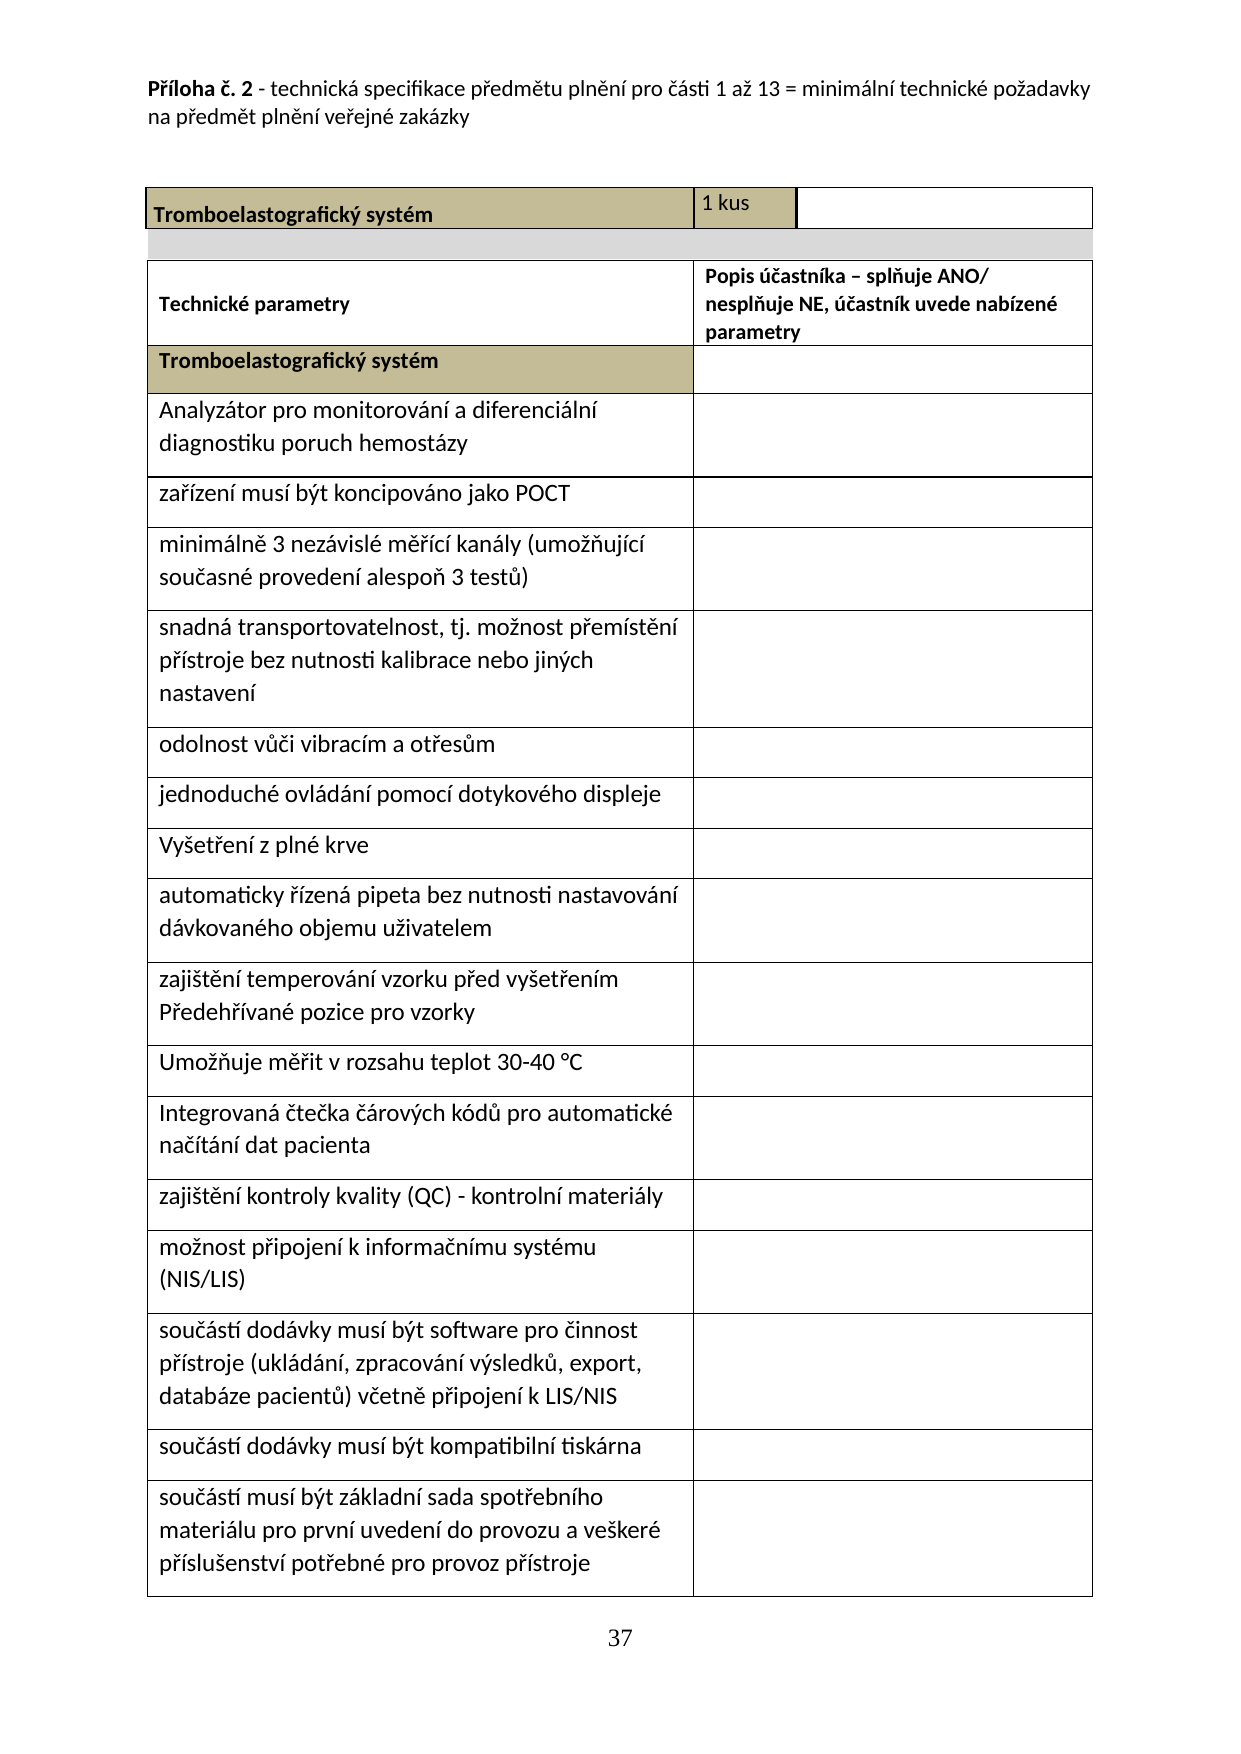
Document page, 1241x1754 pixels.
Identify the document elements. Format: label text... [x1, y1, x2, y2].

table_cell Tromboelastografický systém [148, 346, 693, 393]
table_cell součástí dodávky musí být kompatibilní tiskárna [148, 1430, 693, 1480]
table_cell automaticky řízená pipeta bez nutnosti nastavování dávkovaného objemu uživatelem [148, 879, 693, 962]
table_cell Analyzátor pro monitorování a diferenciální diagnostiku poruch hemostázy [148, 394, 693, 476]
table_cell [694, 879, 1092, 962]
table_cell [694, 1430, 1092, 1480]
table_header Popis účastníka – splňuje ANO/ nesplňuje NE, účastník uvede nabízené parametry [694, 261, 1092, 345]
table_cell zajištění kontroly kvality (QC) - kontrolní materiály [148, 1180, 693, 1229]
table_cell [694, 1481, 1092, 1596]
table_cell [694, 394, 1092, 476]
table_cell [694, 528, 1092, 610]
table_cell minimálně 3 nezávislé měřící kanály (umožňující současné provedení alespoň 3 testů) [148, 528, 693, 610]
table_cell zajištění temperování vzorku před vyšetřením Předehřívané pozice pro vzorky [148, 963, 693, 1045]
table_cell odolnost vůči vibracím a otřesům [148, 728, 693, 777]
table_cell [694, 346, 1092, 393]
table_cell 1 kus [695, 188, 795, 228]
table_cell [694, 963, 1092, 1045]
table_cell Vyšetření z plné krve [148, 829, 693, 878]
table_cell [694, 1180, 1092, 1229]
table_cell [694, 1231, 1092, 1313]
table_cell součástí dodávky musí být software pro činnost přístroje (ukládání, zpracování výsledků, export, databáze pacientů) včetně připojení k LIS/NIS [148, 1314, 693, 1429]
table_cell [798, 188, 1092, 228]
table_cell [694, 611, 1092, 727]
table_cell [694, 478, 1092, 527]
table_cell součástí musí být základní sada spotřebního materiálu pro první uvedení do provozu a veškeré příslušenství potřebné pro provoz přístroje [148, 1481, 693, 1596]
table_cell Tromboelastografický systém [147, 188, 693, 228]
table_cell Integrovaná čtečka čárových kódů pro automatické načítání dat pacienta [148, 1097, 693, 1179]
table_header Technické parametry [148, 261, 693, 345]
table_cell [694, 1046, 1092, 1096]
table_cell Umožňuje měřit v rozsahu teplot 30-40 °C [148, 1046, 693, 1096]
table_cell [694, 1314, 1092, 1429]
table_cell [694, 829, 1092, 878]
table_cell [694, 1097, 1092, 1179]
table_cell [694, 778, 1092, 828]
table_cell možnost připojení k informačnímu systému (NIS/LIS) [148, 1231, 693, 1313]
table_cell zařízení musí být koncipováno jako POCT [148, 478, 693, 527]
table_cell [694, 728, 1092, 777]
table_cell snadná transportovatelnost, tj. možnost přemístění přístroje bez nutnosti kalibrace nebo jiných nastavení [148, 611, 693, 727]
table_cell jednoduché ovládání pomocí dotykového displeje [148, 778, 693, 828]
